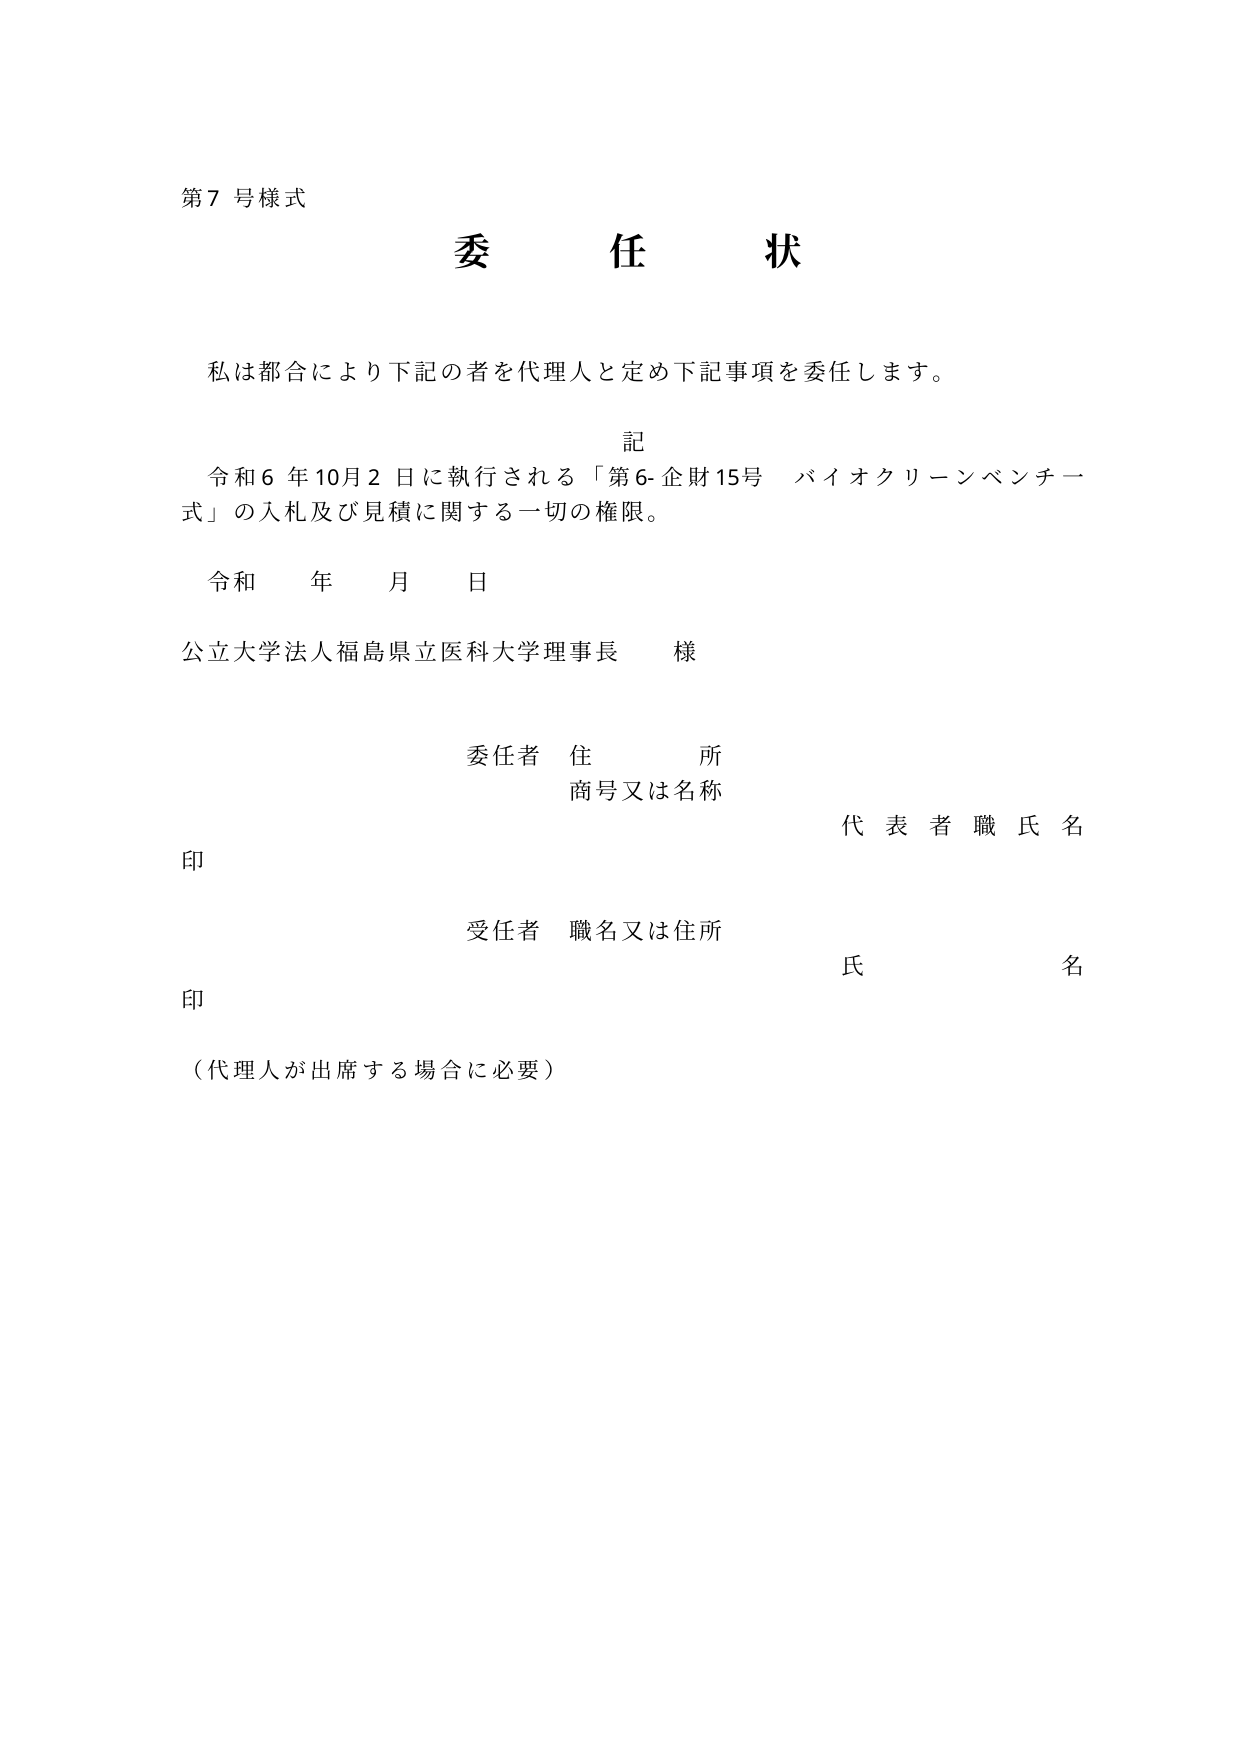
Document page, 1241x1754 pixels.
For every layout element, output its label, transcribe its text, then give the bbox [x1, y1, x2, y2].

text 令和 年 月 日 [181, 563, 1089, 598]
text 第7号様式 [181, 179, 1089, 214]
text 令和6年10月2日に執行される「第6-企財15号 バイオクリーンベンチ一式」の入札及び見積に関する一切の権限。 [181, 458, 1089, 528]
text 私は都合により下記の者を代理人と定め下記事項を委任します。 [181, 353, 1089, 388]
text 委任者 住 所 [181, 737, 1089, 772]
text 商号又は名称 [181, 772, 1089, 807]
text 氏 名 印 [181, 947, 1089, 1017]
text 代表者職氏名 印 [181, 807, 1089, 877]
text 受任者 職名又は住所 [181, 912, 1089, 947]
subtitle 記 [181, 423, 1089, 458]
text 委 任 状 [181, 214, 1089, 284]
text 公立大学法人福島県立医科大学理事長 様 [181, 633, 1089, 668]
text （代理人が出席する場合に必要） [181, 1051, 1089, 1086]
